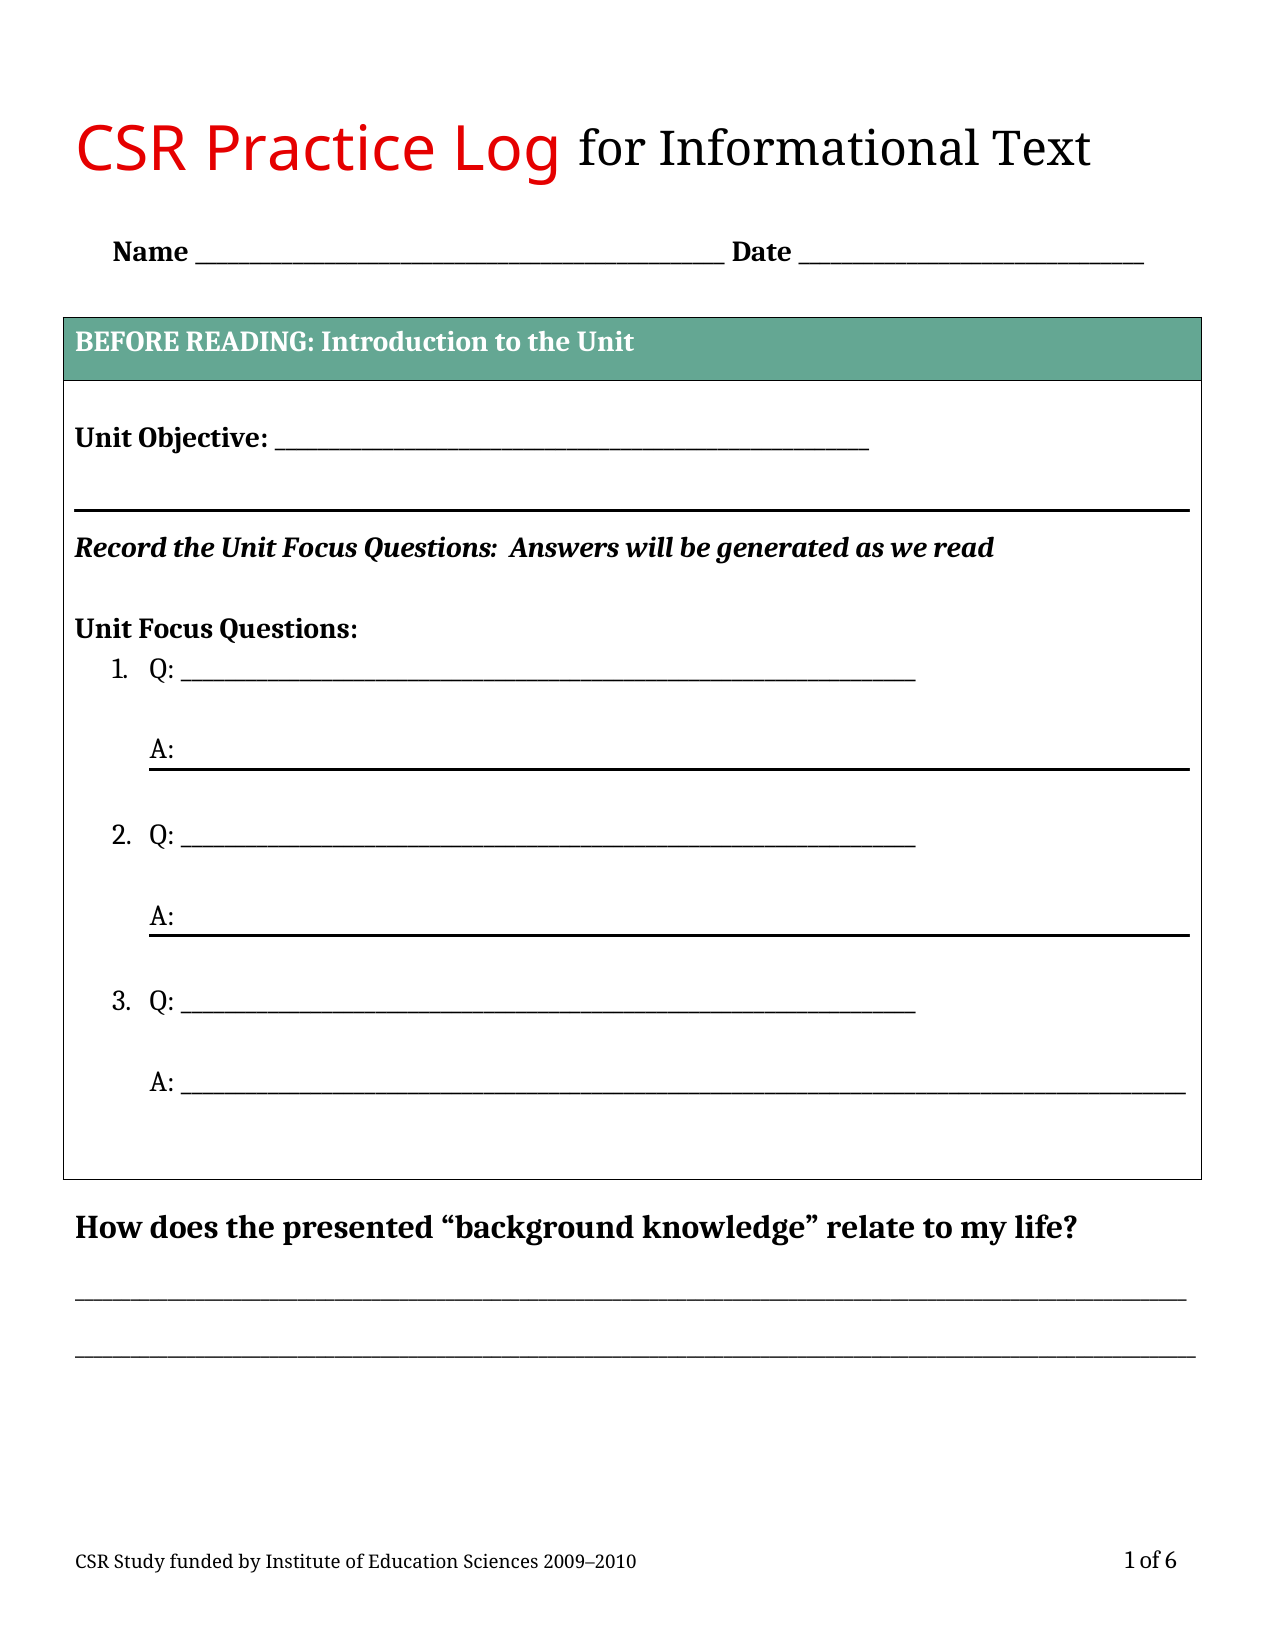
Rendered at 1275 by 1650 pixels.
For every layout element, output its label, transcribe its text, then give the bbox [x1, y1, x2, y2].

table_header BEFORE READING: Introduction to the Unit [64, 318, 1201, 380]
text ________________________________________________________________________________________________________________________ [75, 1276, 1200, 1304]
title Name _________________________________________________ Date ________________________________ [112, 235, 1200, 268]
table_cell Unit Objective: _______________________________________________________ Record the Unit Focus Questions: Answers will be generated as we read Unit Focus Questions: Q: ____________________________________________________________________ A: Q: ____________________________________________________________________ A: Q: ____________________________________________________________________ A: _____________________________________________________________________________________________ [64, 381, 1201, 1179]
text How does the presented “background knowledge” relate to my life? [75, 1208, 1200, 1247]
text _________________________________________________________________________________________________________________________ [75, 1333, 1200, 1362]
title CSR Practice Log for Informational Text [75, 104, 1200, 189]
